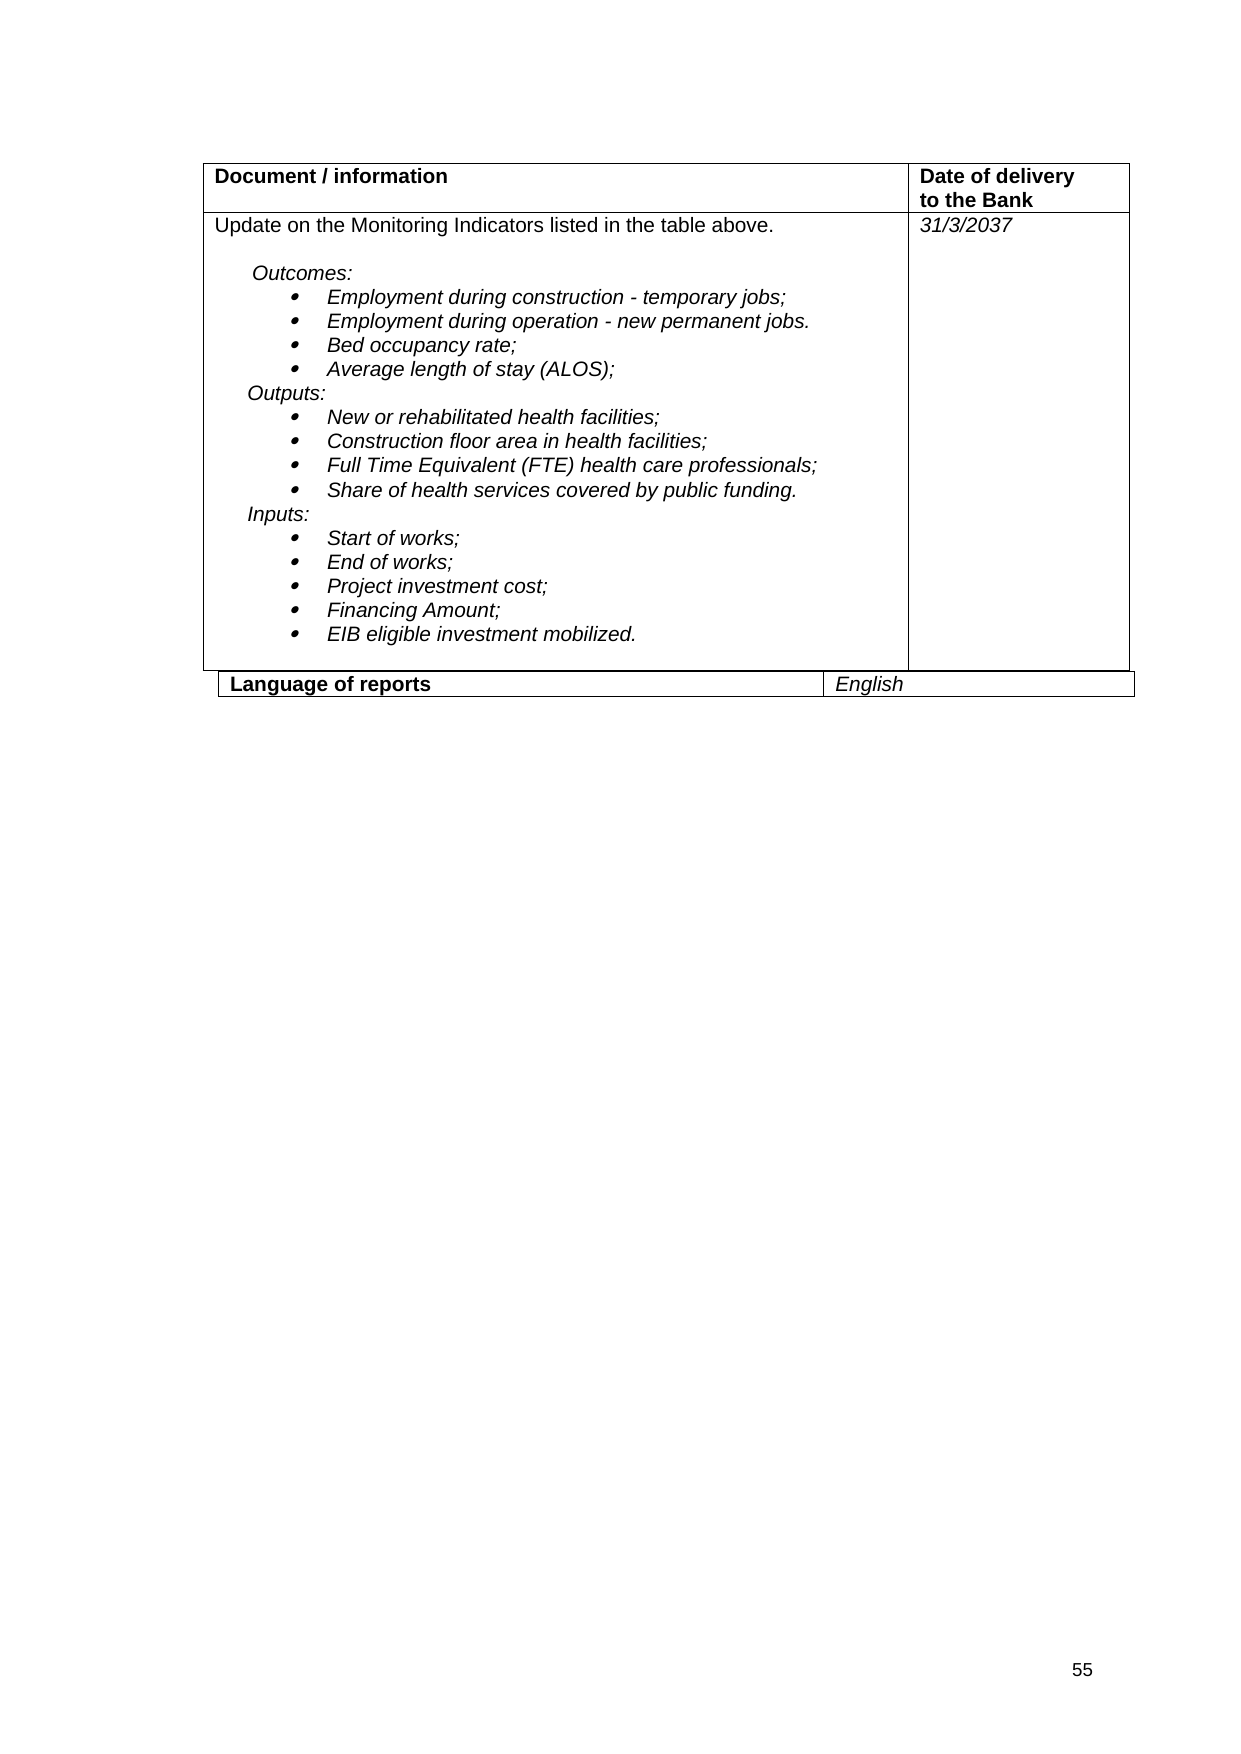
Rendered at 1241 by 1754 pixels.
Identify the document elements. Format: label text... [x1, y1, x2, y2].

table_cell 31/3/2037 [909, 213, 1129, 670]
table_header Language of reports [219, 672, 823, 696]
table_header Date of delivery to the Bank [909, 164, 1129, 212]
table_cell Update on the Monitoring Indicators listed in the table above. Outcomes: Employment during construction - temporary jobs; Employment during operation - new permanent jobs. Bed occupancy rate; Average length of stay (ALOS); Outputs: New or rehabilitated health facilities; Construction floor area in health facilities; Full Time Equivalent (FTE) health care professionals; Share of health services covered by public funding. Inputs: Start of works; End of works; Project investment cost; Financing Amount; EIB eligible investment mobilized. [204, 213, 908, 670]
table_header English [824, 672, 1134, 696]
table_header Document / information [204, 164, 908, 212]
